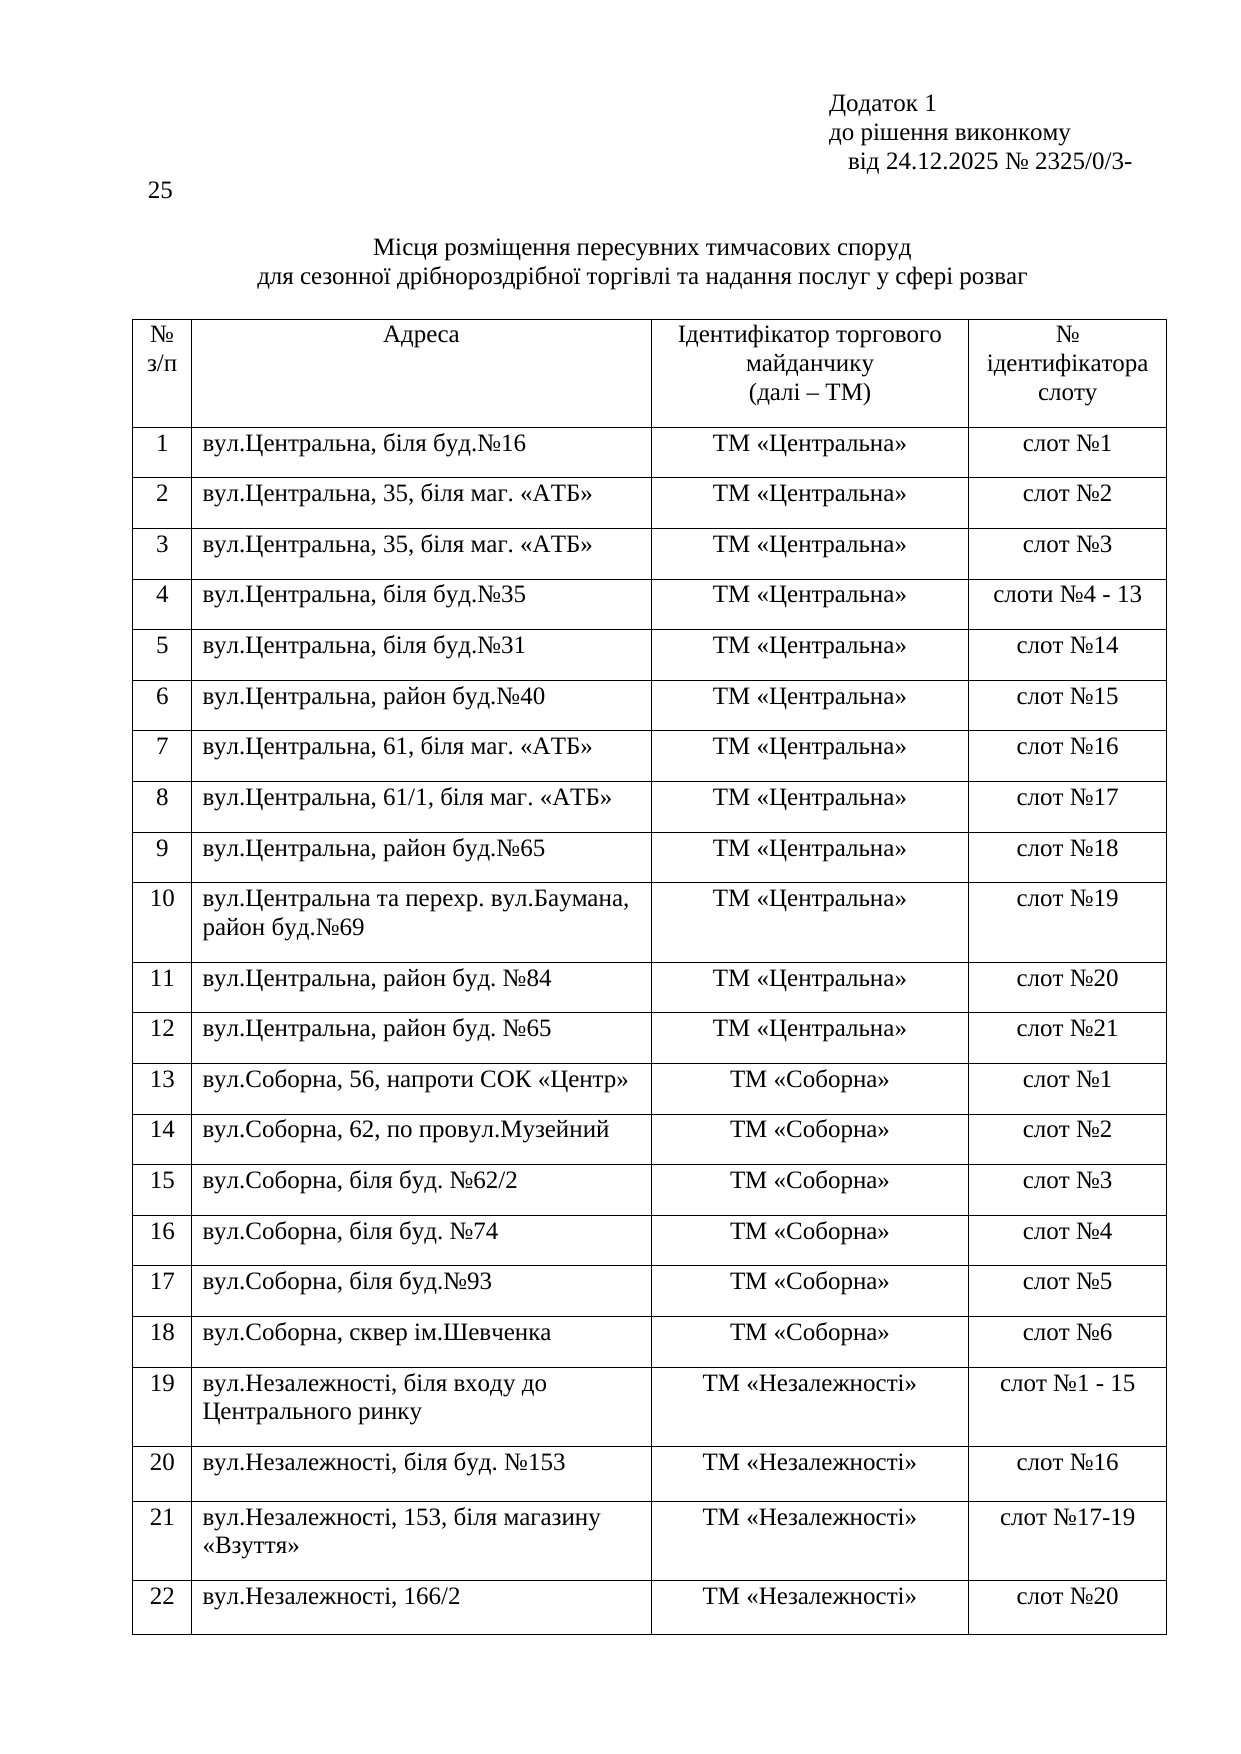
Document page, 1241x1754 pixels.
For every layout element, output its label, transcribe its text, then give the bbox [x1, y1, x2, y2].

table_cell слот №18 [969, 833, 1166, 882]
table_cell вул.Центральна, 61, біля маг. «АТБ» [192, 731, 651, 781]
table_cell вул.Центральна, біля буд.№31 [192, 630, 651, 680]
table_cell ТМ «Центральна» [652, 428, 968, 477]
table_cell ТМ «Центральна» [652, 833, 968, 882]
table_cell слот №4 [969, 1216, 1166, 1265]
table_cell слот №1 [969, 428, 1166, 477]
table_cell 16 [133, 1216, 191, 1265]
table_cell ТМ «Соборна» [652, 1266, 968, 1316]
table_cell 12 [133, 1013, 191, 1063]
table_cell слот №1 [969, 1064, 1166, 1113]
table_cell слот №21 [969, 1013, 1166, 1063]
table_cell ТМ «Центральна» [652, 883, 968, 962]
table_cell вул.Соборна, біля буд.№93 [192, 1266, 651, 1316]
table_cell 8 [133, 782, 191, 832]
table_cell вул.Центральна, район буд.№65 [192, 833, 651, 882]
table_cell вул.Центральна, 35, біля маг. «АТБ» [192, 478, 651, 528]
table_cell вул.Соборна, 62, по провул.Музейний [192, 1115, 651, 1164]
table_cell ТМ «Центральна» [652, 478, 968, 528]
table_cell вул.Центральна, біля буд.№35 [192, 580, 651, 629]
table_cell вул.Центральна та перехр. вул.Баумана, район буд.№69 [192, 883, 651, 962]
table_cell 10 [133, 883, 191, 962]
table_cell слот №15 [969, 681, 1166, 730]
table_cell 9 [133, 833, 191, 882]
text Додаток 1 [148, 88, 1137, 117]
table_cell 22 [133, 1581, 191, 1634]
table_cell 17 [133, 1266, 191, 1316]
table_cell ТМ «Соборна» [652, 1165, 968, 1215]
table_cell 7 [133, 731, 191, 781]
table_cell слот №16 [969, 731, 1166, 781]
table_cell ТМ «Незалежності» [652, 1502, 968, 1580]
text Місця розміщення пересувних тимчасових споруд [148, 232, 1137, 261]
table_cell вул.Незалежності, 153, біля магазину «Взуття» [192, 1502, 651, 1580]
table_cell 19 [133, 1368, 191, 1446]
table_cell 4 [133, 580, 191, 629]
table_cell вул.Незалежності, 166/2 [192, 1581, 651, 1634]
table_cell 15 [133, 1165, 191, 1215]
table_cell слот №6 [969, 1317, 1166, 1367]
table_cell слоти №4 - 13 [969, 580, 1166, 629]
table_cell 1 [133, 428, 191, 477]
table_cell слот №17-19 [969, 1502, 1166, 1580]
table_header Адреса [192, 320, 651, 427]
table_cell ТМ «Незалежності» [652, 1581, 968, 1634]
table_cell ТМ «Соборна» [652, 1064, 968, 1113]
table_cell ТМ «Центральна» [652, 1013, 968, 1063]
table_cell слот №16 [969, 1447, 1166, 1501]
table_cell вул.Незалежності, біля буд. №153 [192, 1447, 651, 1501]
table_cell ТМ «Центральна» [652, 963, 968, 1012]
table_cell вул.Соборна, біля буд. №74 [192, 1216, 651, 1265]
table_cell 13 [133, 1064, 191, 1113]
table_cell ТМ «Центральна» [652, 580, 968, 629]
table_cell 3 [133, 529, 191, 578]
table_cell ТМ «Центральна» [652, 529, 968, 578]
table_cell вул.Соборна, біля буд. №62/2 [192, 1165, 651, 1215]
table_cell 21 [133, 1502, 191, 1580]
table_cell ТМ «Соборна» [652, 1216, 968, 1265]
table_cell 14 [133, 1115, 191, 1164]
table_header № з/п [133, 320, 191, 427]
table_cell 11 [133, 963, 191, 1012]
table_cell слот №20 [969, 1581, 1166, 1634]
table_cell ТМ «Центральна» [652, 782, 968, 832]
table_cell ТМ «Центральна» [652, 630, 968, 680]
text від 24.12.2025 № 2325/0/3-25 [148, 146, 1137, 203]
table_header № ідентифікатора слоту [969, 320, 1166, 427]
table_cell вул.Соборна, 56, напроти СОК «Центр» [192, 1064, 651, 1113]
table_cell ТМ «Незалежності» [652, 1447, 968, 1501]
table_cell слот №19 [969, 883, 1166, 962]
table_cell вул.Незалежності, біля входу до Центрального ринку [192, 1368, 651, 1446]
table_cell слот №17 [969, 782, 1166, 832]
table_cell ТМ «Соборна» [652, 1317, 968, 1367]
table_cell вул.Центральна, район буд. №84 [192, 963, 651, 1012]
table_cell слот №3 [969, 529, 1166, 578]
table_cell вул.Центральна, 35, біля маг. «АТБ» [192, 529, 651, 578]
table_cell слот №5 [969, 1266, 1166, 1316]
table_cell ТМ «Соборна» [652, 1115, 968, 1164]
table_cell вул.Соборна, сквер ім.Шевченка [192, 1317, 651, 1367]
table_cell ТМ «Центральна» [652, 731, 968, 781]
table_cell вул.Центральна, біля буд.№16 [192, 428, 651, 477]
text для сезонної дрібнороздрібної торгівлі та надання послуг у сфері розваг [148, 261, 1137, 290]
table_cell слот №1 - 15 [969, 1368, 1166, 1446]
table_cell ТМ «Центральна» [652, 681, 968, 730]
table_cell 5 [133, 630, 191, 680]
table_cell вул.Центральна, район буд.№40 [192, 681, 651, 730]
table_cell 18 [133, 1317, 191, 1367]
table_cell 2 [133, 478, 191, 528]
table_header Ідентифікатор торгового майданчику (далі – ТМ) [652, 320, 968, 427]
table_cell слот №2 [969, 1115, 1166, 1164]
table_cell вул.Центральна, 61/1, біля маг. «АТБ» [192, 782, 651, 832]
table_cell слот №2 [969, 478, 1166, 528]
text до рішення виконкому [148, 117, 1137, 146]
table_cell слот №3 [969, 1165, 1166, 1215]
table_cell 20 [133, 1447, 191, 1501]
table_cell слот №20 [969, 963, 1166, 1012]
table_cell вул.Центральна, район буд. №65 [192, 1013, 651, 1063]
table_cell слот №14 [969, 630, 1166, 680]
table_cell ТМ «Незалежності» [652, 1368, 968, 1446]
table_cell 6 [133, 681, 191, 730]
